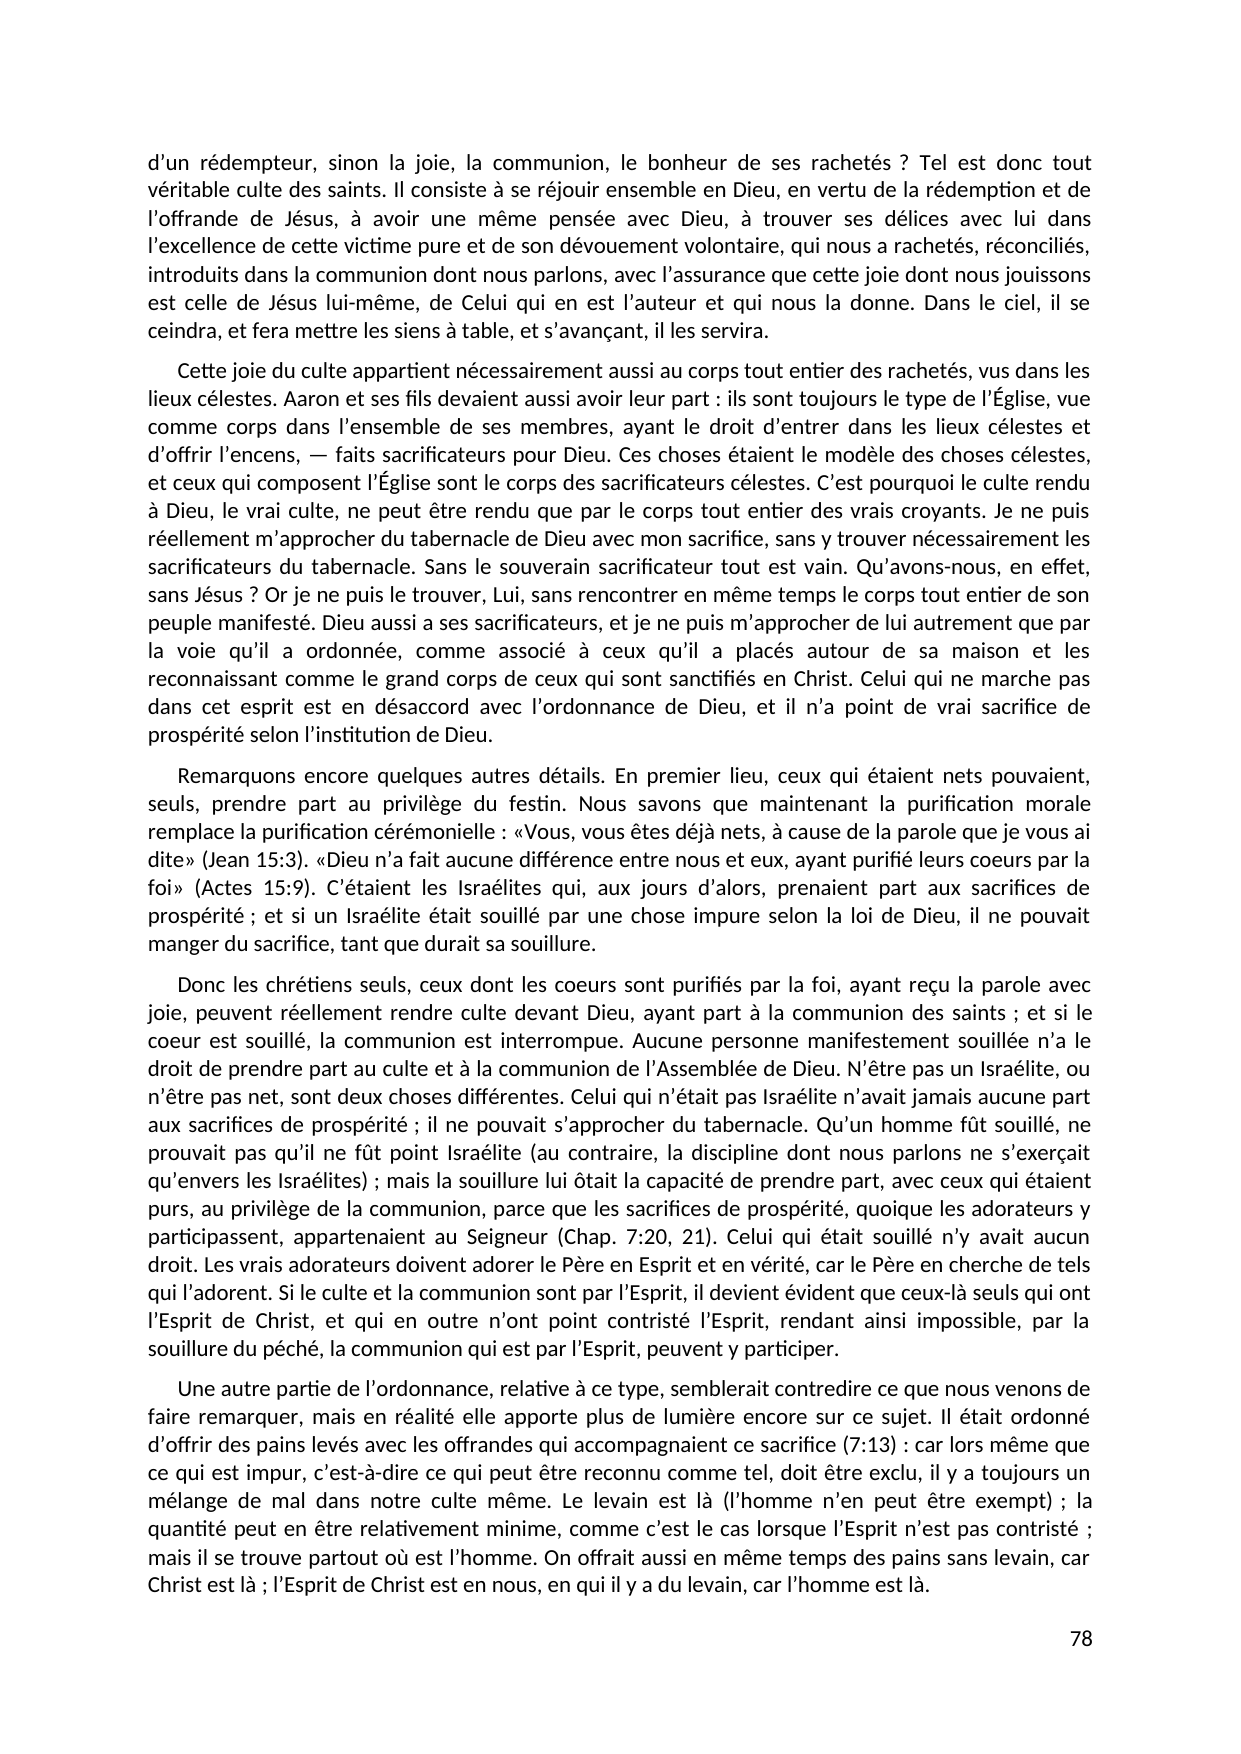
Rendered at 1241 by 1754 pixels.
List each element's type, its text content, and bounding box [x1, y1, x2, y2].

text Donc les chrétiens seuls, ceux dont les coeurs sont purifiés par la foi, ayant reçu la parole avec joie, peuvent réellement rendre culte devant Dieu, ayant part à la communion des saints ; et si le coeur est souillé, la communion est interrompue. Aucune personne manifestement souillée n’a le droit de prendre part au culte et à la communion de l’Assemblée de Dieu. N’être pas un Israélite, ou n’être pas net, sont deux choses différentes. Celui qui n’était pas Israélite n’avait jamais aucune part aux sacrifices de prospérité ; il ne pouvait s’approcher du tabernacle. Qu’un homme fût souillé, ne prouvait pas qu’il ne fût point Israélite (au contraire, la discipline dont nous parlons ne s’exerçait qu’envers les Israélites) ; mais la souillure lui ôtait la capacité de prendre part, avec ceux qui étaient purs, au privilège de la communion, parce que les sacrifices de prospérité, quoique les adorateurs y participassent, appartenaient au Seigneur (Chap. 7:20, 21). Celui qui était souillé n’y avait aucun droit. Les vrais adorateurs doivent adorer le Père en Esprit et en vérité, car le Père en cherche de tels qui l’adorent. Si le culte et la communion sont par l’Esprit, il devient évident que ceux-là seuls qui ont l’Esprit de Christ, et qui en outre n’ont point contristé l’Esprit, rendant ainsi impossible, par la souillure du péché, la communion qui est par l’Esprit, peuvent y participer. [148, 970, 1093, 1362]
text Une autre partie de l’ordonnance, relative à ce type, semblerait contredire ce que nous venons de faire remarquer, mais en réalité elle apporte plus de lumière encore sur ce sujet. Il était ordonné d’offrir des pains levés avec les offrandes qui accompagnaient ce sacrifice (7:13) : car lors même que ce qui est impur, c’est-à-dire ce qui peut être reconnu comme tel, doit être exclu, il y a toujours un mélange de mal dans notre culte même. Le levain est là (l’homme n’en peut être exempt) ; la quantité peut en être relativement minime, comme c’est le cas lorsque l’Esprit n’est pas contristé ; mais il se trouve partout où est l’homme. On offrait aussi en même temps des pains sans levain, car Christ est là ; l’Esprit de Christ est en nous, en qui il y a du levain, car l’homme est là. [148, 1374, 1093, 1599]
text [148, 148, 1093, 344]
text Remarquons encore quelques autres détails. En premier lieu, ceux qui étaient nets pouvaient, seuls, prendre part au privilège du festin. Nous savons que maintenant la purification morale remplace la purification cérémonielle : «Vous, vous êtes déjà nets, à cause de la parole que je vous ai dite» (Jean 15:3). «Dieu n’a fait aucune différence entre nous et eux, ayant purifié leurs coeurs par la foi» (Actes 15:9). C’étaient les Israélites qui, aux jours d’alors, prenaient part aux sacrifices de prospérité ; et si un Israélite était souillé par une chose impure selon la loi de Dieu, il ne pouvait manger du sacrifice, tant que durait sa souillure. [148, 761, 1093, 957]
text Cette joie du culte appartient nécessairement aussi au corps tout entier des rachetés, vus dans les lieux célestes. Aaron et ses fils devaient aussi avoir leur part : ils sont toujours le type de l’Église, vue comme corps dans l’ensemble de ses membres, ayant le droit d’entrer dans les lieux célestes et d’offrir l’encens, — faits sacrificateurs pour Dieu. Ces choses étaient le modèle des choses célestes, et ceux qui composent l’Église sont le corps des sacrificateurs célestes. C’est pourquoi le culte rendu à Dieu, le vrai culte, ne peut être rendu que par le corps tout entier des vrais croyants. Je ne puis réellement m’approcher du tabernacle de Dieu avec mon sacrifice, sans y trouver nécessairement les sacrificateurs du tabernacle. Sans le souverain sacrificateur tout est vain. Qu’avons-nous, en effet, sans Jésus ? Or je ne puis le trouver, Lui, sans rencontrer en même temps le corps tout entier de son peuple manifesté. Dieu aussi a ses sacrificateurs, et je ne puis m’approcher de lui autrement que par la voie qu’il a ordonnée, comme associé à ceux qu’il a placés autour de sa maison et les reconnaissant comme le grand corps de ceux qui sont sanctifiés en Christ. Celui qui ne marche pas dans cet esprit est en désaccord avec l’ordonnance de Dieu, et il n’a point de vrai sacrifice de prospérité selon l’institution de Dieu. [148, 356, 1093, 748]
